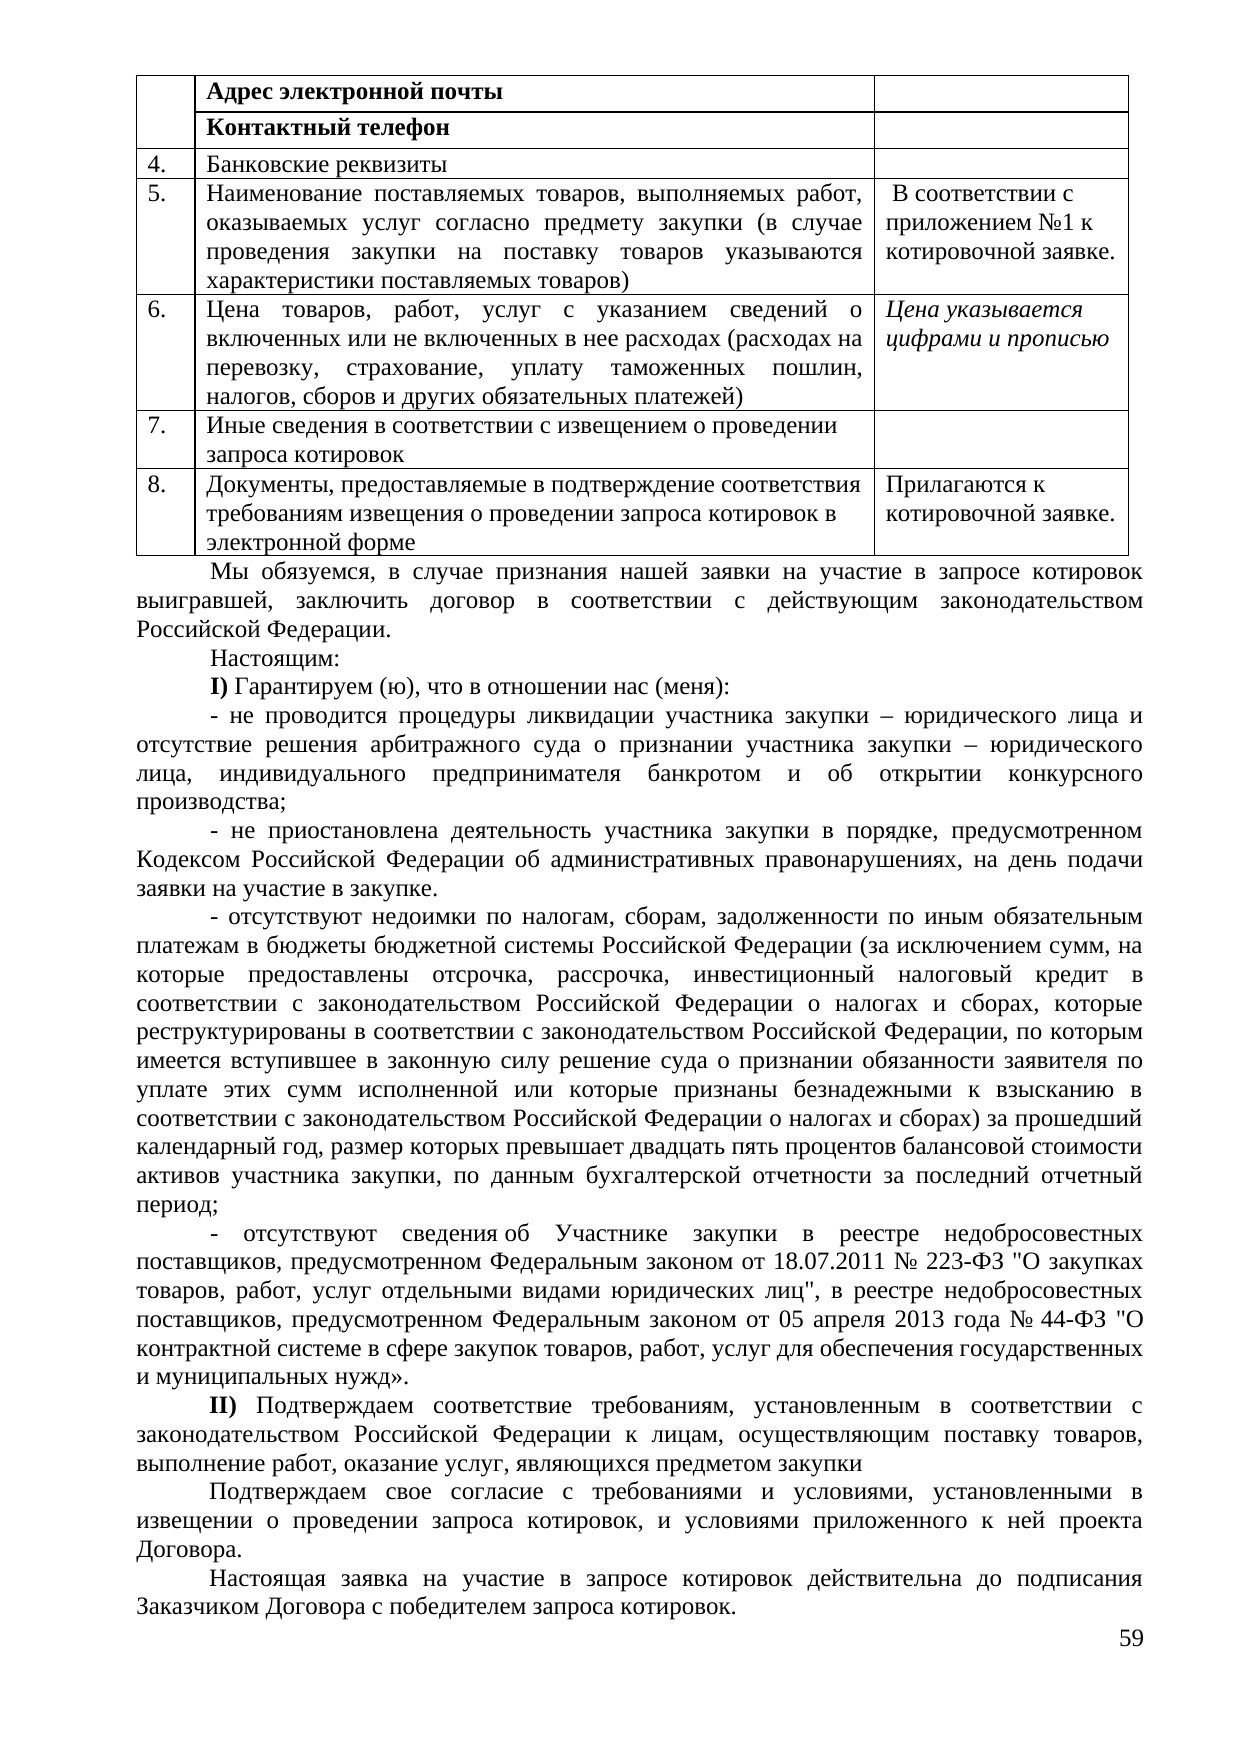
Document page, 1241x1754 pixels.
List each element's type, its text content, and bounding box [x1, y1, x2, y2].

text Подтверждаем свое согласие с требованиями и условиями, установленными в извещении о проведении запроса котировок, и условиями приложенного к ней проекта Договора. [136, 1476, 1144, 1563]
table_cell Цена товаров, работ, услуг с указанием сведений о включенных или не включенных в нее расходах (расходах на перевозку, страхование, уплату таможенных пошлин, налогов, сборов и других обязательных платежей) [196, 295, 874, 409]
table_cell 5. [137, 179, 194, 293]
table_cell Адрес электронной почты [196, 76, 874, 111]
table_cell [875, 113, 1128, 148]
table_cell [875, 411, 1128, 468]
table_cell Иные сведения в соответствии с извещением о проведении запроса котировок [196, 411, 874, 468]
text I) Гарантируем (ю), что в отношении нас (меня): [136, 671, 1144, 700]
table_cell 6. [137, 295, 194, 409]
text Настоящим: [136, 643, 1144, 671]
table_cell 8. [137, 469, 194, 555]
text - не приостановлена деятельность участника закупки в порядке, предусмотренном Кодексом Российской Федерации об административных правонарушениях, на день подачи заявки на участие в закупке. [136, 815, 1144, 901]
table_cell 4. [137, 149, 194, 177]
table_cell Банковские реквизиты [196, 149, 874, 177]
table_cell [875, 76, 1128, 111]
text - отсутствуют недоимки по налогам, сборам, задолженности по иным обязательным платежам в бюджеты бюджетной системы Российской Федерации (за исключением сумм, на которые предоставлены отсрочка, рассрочка, инвестиционный налоговый кредит в соответствии с законодательством Российской Федерации о налогах и сборах, которые реструктурированы в соответствии с законодательством Российской Федерации, по которым имеется вступившее в законную силу решение суда о признании обязанности заявителя по уплате этих сумм исполненной или которые признаны безнадежными к взысканию в соответствии с законодательством Российской Федерации о налогах и сборах) за прошедший календарный год, размер которых превышает двадцать пять процентов балансовой стоимости активов участника закупки, по данным бухгалтерской отчетности за последний отчетный период; [136, 901, 1144, 1218]
text - не проводится процедуры ликвидации участника закупки – юридического лица и отсутствие решения арбитражного суда о признании участника закупки – юридического лица, индивидуального предпринимателя банкротом и об открытии конкурсного производства; [136, 700, 1144, 815]
table_cell Прилагаются к котировочной заявке. [875, 469, 1128, 555]
table_cell [875, 149, 1128, 177]
text Мы обязуемся, в случае признания нашей заявки на участие в запросе котировок выигравшей, заключить договор в соответствии с действующим законодательством Российской Федерации. [136, 556, 1144, 643]
text - отсутствуют сведения об Участнике закупки в реестре недобросовестных поставщиков, предусмотренном Федеральным законом от 18.07.2011 № 223-ФЗ "О закупках товаров, работ, услуг отдельными видами юридических лиц", в реестре недобросовестных поставщиков, предусмотренном Федеральным законом от 05 апреля 2013 года № 44-ФЗ "О контрактной системе в сфере закупок товаров, работ, услуг для обеспечения государственных и муниципальных нужд». [136, 1218, 1144, 1390]
text Настоящая заявка на участие в запросе котировок действительна до подписания Заказчиком Договора с победителем запроса котировок. [136, 1563, 1144, 1620]
table_cell Документы, предоставляемые в подтверждение соответствия требованиям извещения о проведении запроса котировок в электронной форме [196, 469, 874, 555]
table_cell Контактный телефон [196, 113, 874, 148]
text II) Подтверждаем соответствие требованиям, установленным в соответствии с законодательством Российской Федерации к лицам, осуществляющим поставку товаров, выполнение работ, оказание услуг, являющихся предметом закупки [136, 1390, 1144, 1476]
table_cell Наименование поставляемых товаров, выполняемых работ, оказываемых услуг согласно предмету закупки (в случае проведения закупки на поставку товаров указываются характеристики поставляемых товаров) [196, 179, 874, 293]
table_cell Цена указывается цифрами и прописью [875, 295, 1128, 409]
table_cell В соответствии с приложением №1 к котировочной заявке. [875, 179, 1128, 293]
table_cell 7. [137, 411, 194, 468]
